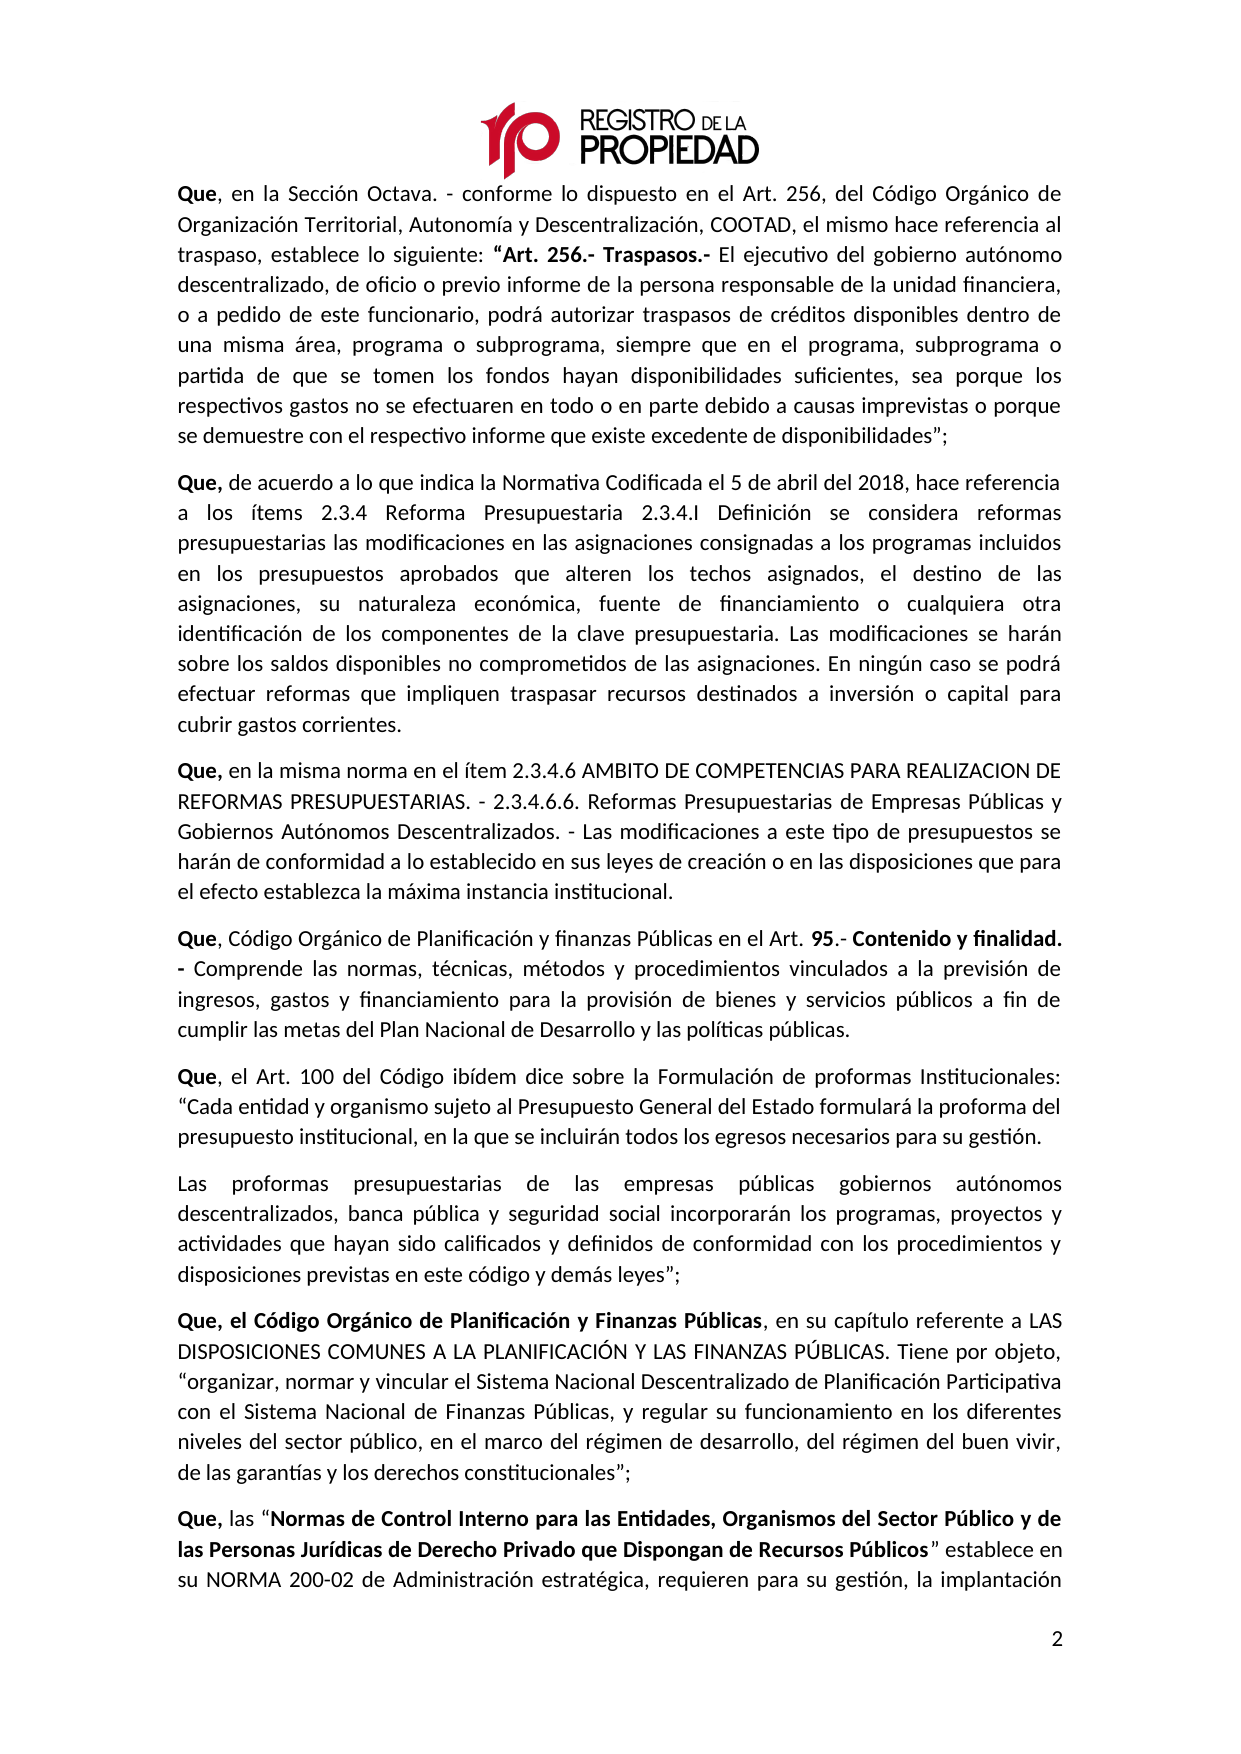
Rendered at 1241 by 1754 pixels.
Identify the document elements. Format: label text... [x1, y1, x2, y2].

text Las proformas presupuestarias de las empresas públicas gobiernos autónomos descentralizados, banca pública y seguridad social incorporarán los programas, proyectos y actividades que hayan sido calificados y definidos de conformidad con los procedimientos y disposiciones previstas en este código y demás leyes”; [177, 1169, 1063, 1288]
text Que, el Art. 100 del Código ibídem dice sobre la Formulación de proformas Institucionales: “Cada entidad y organismo sujeto al Presupuesto General del Estado formulará la proforma del presupuesto institucional, en la que se incluirán todos los egresos necesarios para su gestión. [177, 1062, 1063, 1150]
text Que, en la Sección Octava. - conforme lo dispuesto en el Art. 256, del Código Orgánico de Organización Territorial, Autonomía y Descentralización, COOTAD, el mismo hace referencia al traspaso, establece lo siguiente: “Art. 256.- Traspasos.- El ejecutivo del gobierno autónomo descentralizado, de oficio o previo informe de la persona responsable de la unidad financiera, o a pedido de este funcionario, podrá autorizar traspasos de créditos disponibles dentro de una misma área, programa o subprograma, siempre que en el programa, subprograma o partida de que se tomen los fondos hayan disponibilidades suficientes, sea porque los respectivos gastos no se efectuaren en todo o en parte debido a causas imprevistas o porque se demuestre con el respectivo informe que existe excedente de disponibilidades”; [177, 179, 1063, 449]
text Que, el Código Orgánico de Planificación y Finanzas Públicas, en su capítulo referente a LAS DISPOSICIONES COMUNES A LA PLANIFICACIÓN Y LAS FINANZAS PÚBLICAS. Tiene por objeto, “organizar, normar y vincular el Sistema Nacional Descentralizado de Planificación Participativa con el Sistema Nacional de Finanzas Públicas, y regular su funcionamiento en los diferentes niveles del sector público, en el marco del régimen de desarrollo, del régimen del buen vivir, de las garantías y los derechos constitucionales”; [177, 1307, 1063, 1486]
text Que, Código Orgánico de Planificación y finanzas Públicas en el Art. 95.- Contenido y finalidad. - Comprende las normas, técnicas, métodos y procedimientos vinculados a la previsión de ingresos, gastos y financiamiento para la provisión de bienes y servicios públicos a fin de cumplir las metas del Plan Nacional de Desarrollo y las políticas públicas. [177, 924, 1063, 1043]
text Que, en la misma norma en el ítem 2.3.4.6 AMBITO DE COMPETENCIAS PARA REALIZACION DE REFORMAS PRESUPUESTARIAS. - 2.3.4.6.6. Reformas Presupuestarias de Empresas Públicas y Gobiernos Autónomos Descentralizados. - Las modificaciones a este tipo de presupuestos se harán de conformidad a lo establecido en sus leyes de creación o en las disposiciones que para el efecto establezca la máxima instancia institucional. [177, 757, 1063, 906]
picture [480, 101, 760, 180]
text Que, de acuerdo a lo que indica la Normativa Codificada el 5 de abril del 2018, hace referencia a los ítems 2.3.4 Reforma Presupuestaria 2.3.4.I Definición se considera reformas presupuestarias las modificaciones en las asignaciones consignadas a los programas incluidos en los presupuestos aprobados que alteren los techos asignados, el destino de las asignaciones, su naturaleza económica, fuente de financiamiento o cualquiera otra identificación de los componentes de la clave presupuestaria. Las modificaciones se harán sobre los saldos disponibles no comprometidos de las asignaciones. En ningún caso se podrá efectuar reformas que impliquen traspasar recursos destinados a inversión o capital para cubrir gastos corrientes. [177, 468, 1063, 738]
